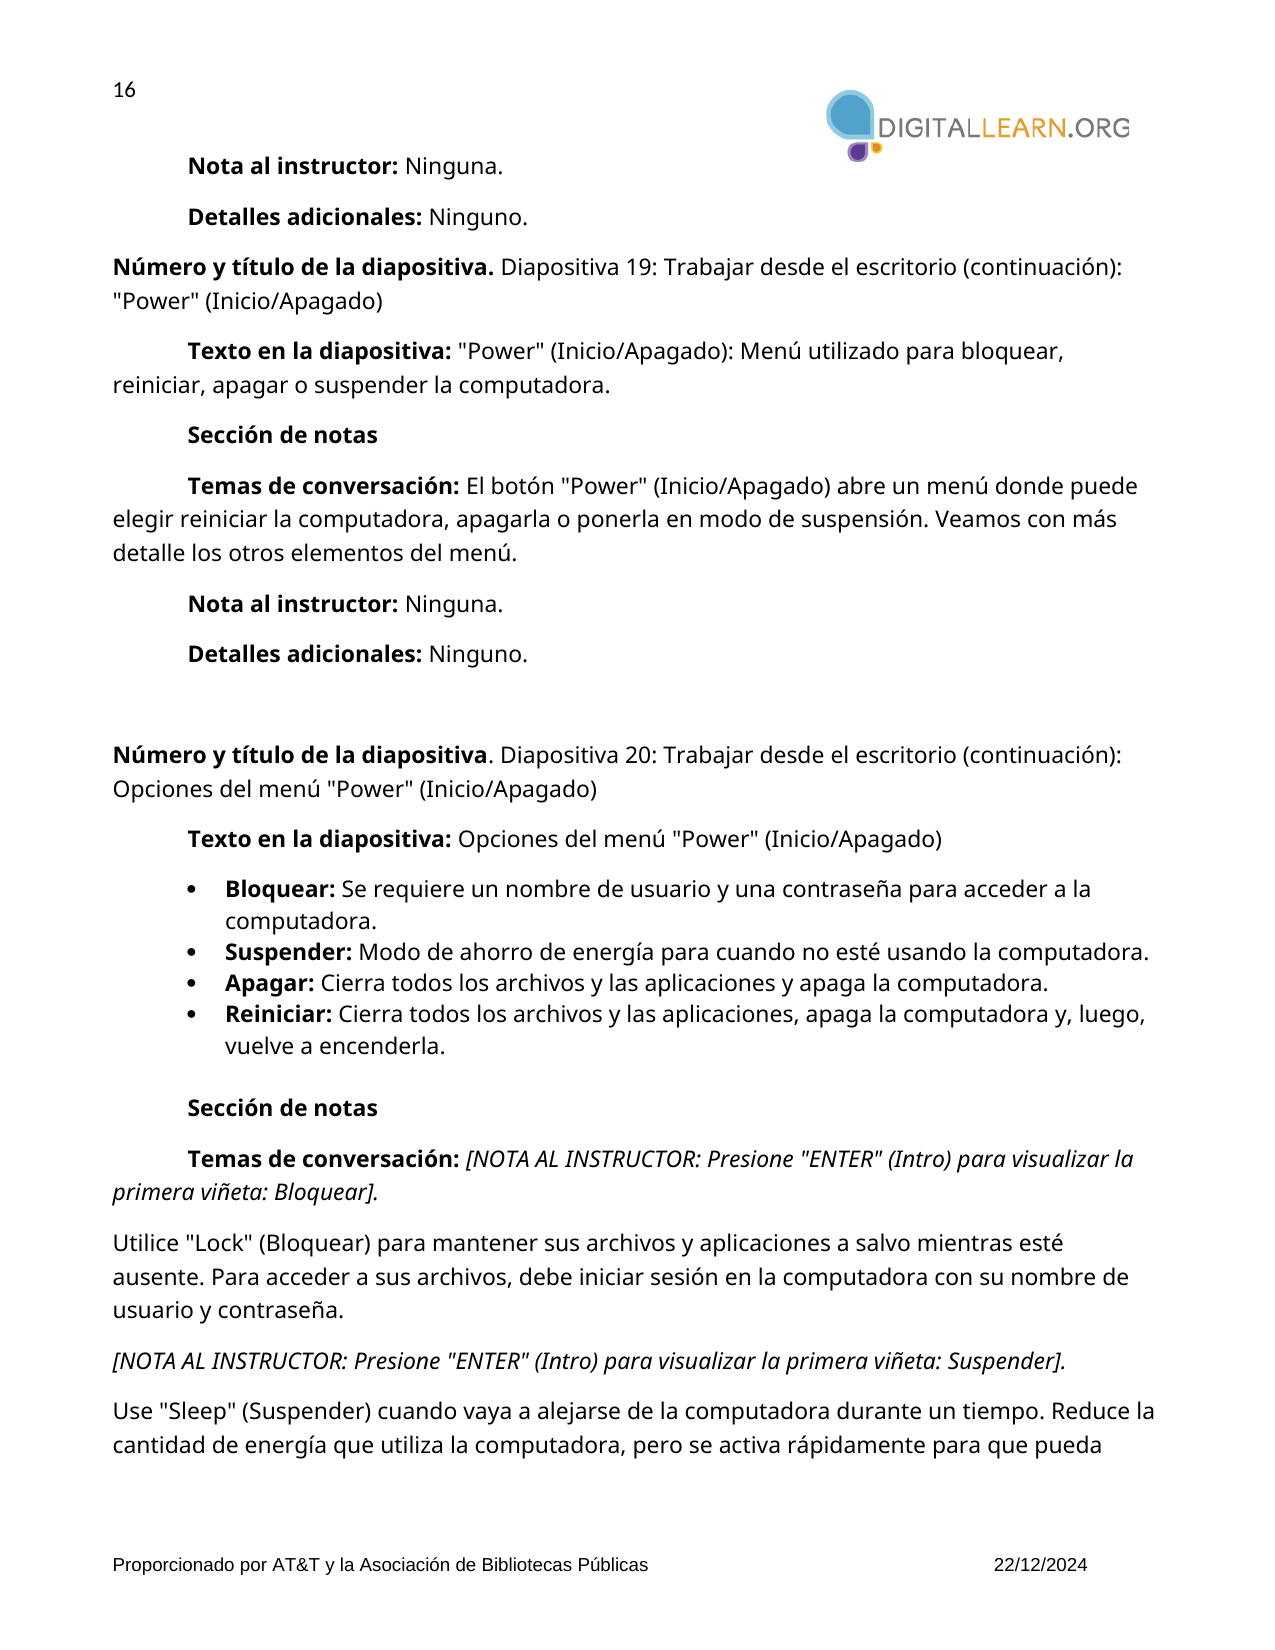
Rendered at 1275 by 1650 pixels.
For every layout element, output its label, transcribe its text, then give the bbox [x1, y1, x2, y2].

text Utilice "Lock" (Bloquear) para mantener sus archivos y aplicaciones a salvo mientras esté ausente. Para acceder a sus archivos, debe iniciar sesión en la computadora con su nombre de usuario y contraseña. [112, 1227, 1162, 1325]
text Nota al instructor: Ninguna. [112, 150, 1162, 181]
text Texto en la diapositiva: "Power" (Inicio/Apagado): Menú utilizado para bloquear, reiniciar, apagar o suspender la computadora. [112, 335, 1162, 400]
text Número y título de la diapositiva. Diapositiva 19: Trabajar desde el escritorio (continuación): "Power" (Inicio/Apagado) [112, 251, 1162, 316]
text Temas de conversación: [NOTA AL INSTRUCTOR: Presione "ENTER" (Intro) para visualizar la primera viñeta: Bloquear]. [112, 1142, 1162, 1207]
text [NOTA AL INSTRUCTOR: Presione "ENTER" (Intro) para visualizar la primera viñeta: Suspender]. [112, 1344, 1162, 1376]
text Número y título de la diapositiva. Diapositiva 20: Trabajar desde el escritorio (continuación): Opciones del menú "Power" (Inicio/Apagado) [112, 739, 1162, 804]
text Sección de notas [112, 419, 1162, 450]
text Detalles adicionales: Ninguno. [112, 200, 1162, 232]
text Temas de conversación: El botón "Power" (Inicio/Apagado) abre un menú donde puede elegir reiniciar la computadora, apagarla o ponerla en modo de suspensión. Veamos con más detalle los otros elementos del menú. [112, 469, 1162, 568]
text Nota al instructor: Ninguna. [112, 587, 1162, 619]
list Bloquear: Se requiere un nombre de usuario y una contraseña para acceder a la computadora. [187, 873, 1162, 936]
picture [826, 90, 1129, 150]
text Sección de notas [112, 1092, 1162, 1123]
list Suspender: Modo de ahorro de energía para cuando no esté usando la computadora. [187, 936, 1162, 967]
list Apagar: Cierra todos los archivos y las aplicaciones y apaga la computadora. [187, 967, 1162, 998]
text Detalles adicionales: Ninguno. [112, 638, 1162, 669]
text Texto en la diapositiva: Opciones del menú "Power" (Inicio/Apagado) [112, 823, 1162, 854]
list Reiniciar: Cierra todos los archivos y las aplicaciones, apaga la computadora y, luego, vuelve a encenderla. [187, 998, 1162, 1061]
